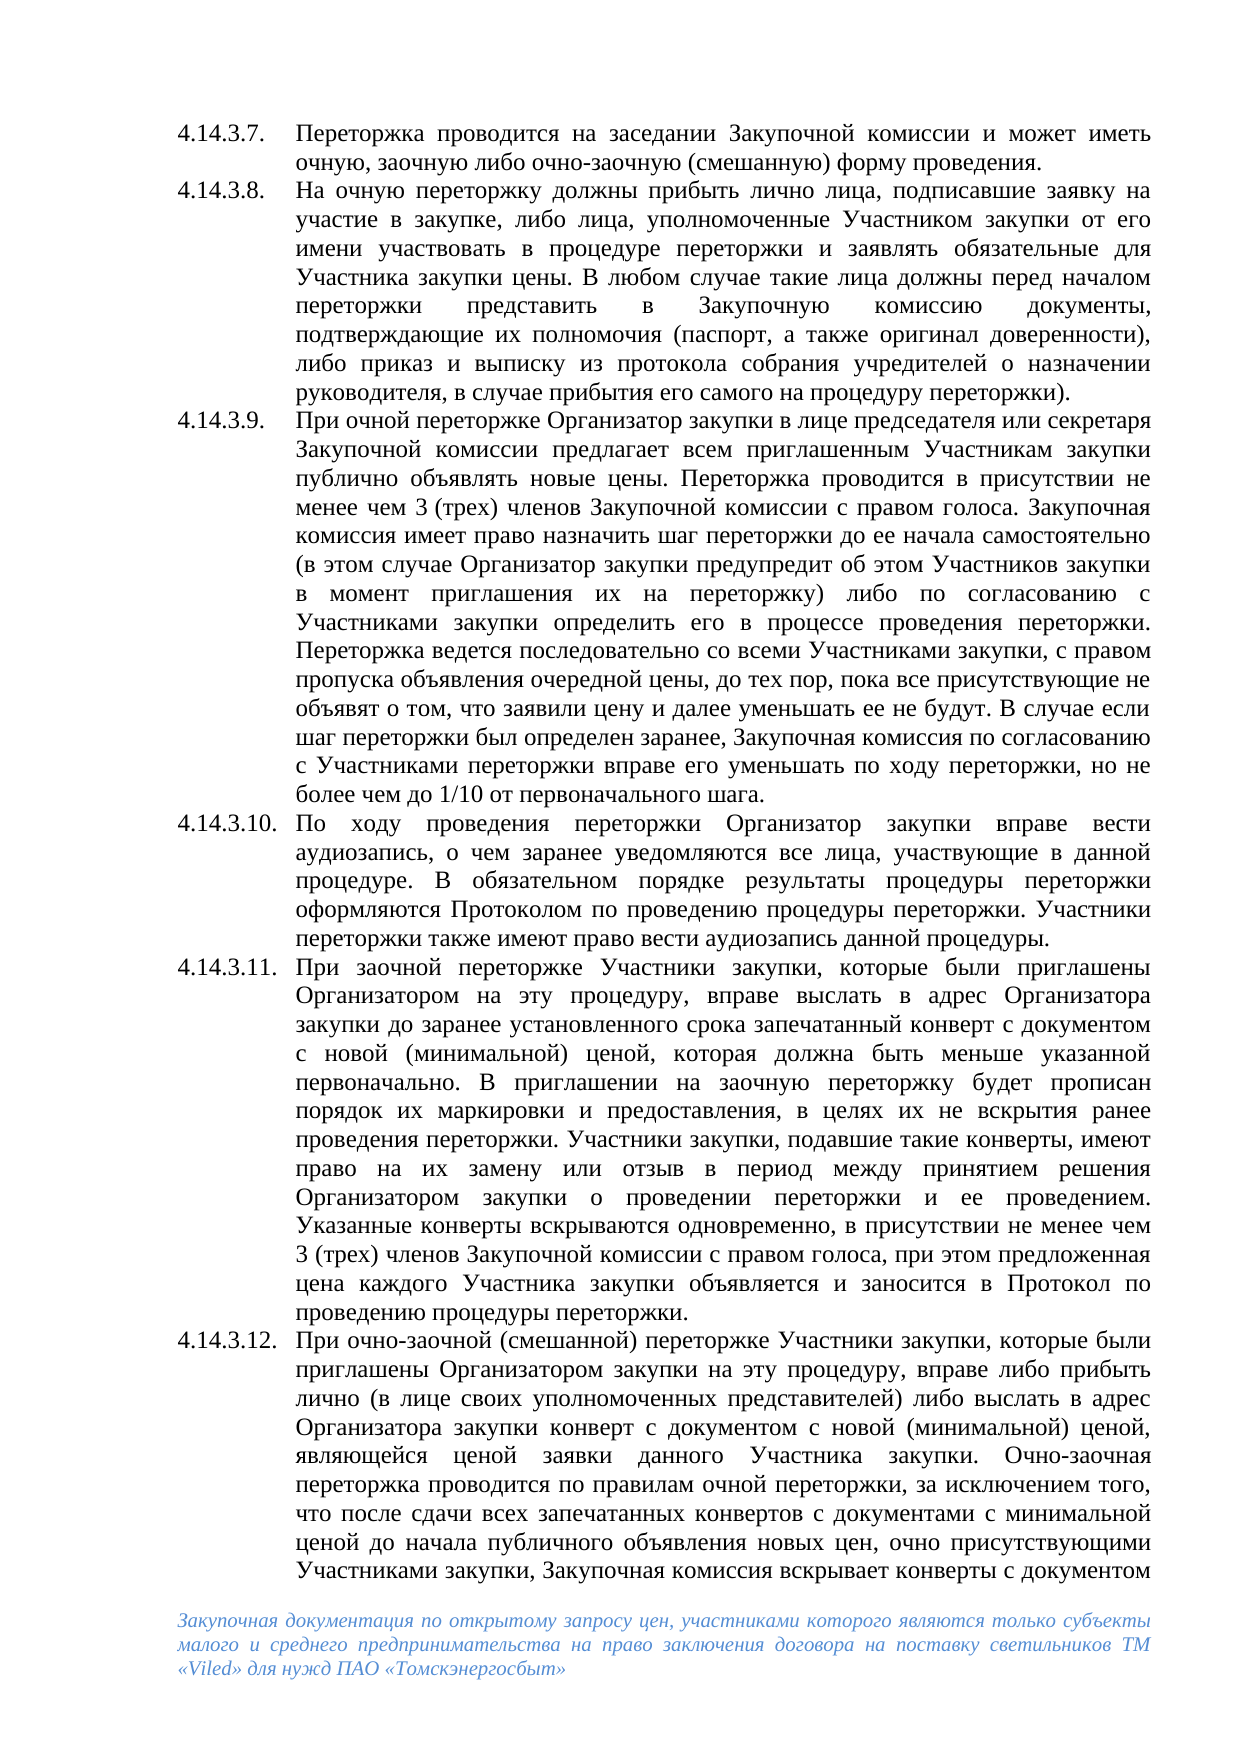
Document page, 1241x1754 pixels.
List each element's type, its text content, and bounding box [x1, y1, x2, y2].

list Переторжка проводится на заседании Закупочной комиссии и может иметь очную, заочную либо очно-заочную (смешанную) форму проведения. [177, 118, 1152, 176]
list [177, 1326, 1152, 1584]
list На очную переторжку должны прибыть лично лица, подписавшие заявку на участие в закупке, либо лица, уполномоченные Участником закупки от его имени участвовать в процедуре переторжки и заявлять обязательные для Участника закупки цены. В любом случае такие лица должны перед началом переторжки представить в Закупочную комиссию документы, подтверждающие их полномочия (паспорт, а также оригинал доверенности), либо приказ и выписку из протокола собрания учредителей о назначении руководителя, в случае прибытия его самого на процедуру переторжки). [177, 176, 1152, 406]
list При очной переторжке Организатор закупки в лице председателя или секретаря Закупочной комиссии предлагает всем приглашенным Участникам закупки публично объявлять новые цены. Переторжка проводится в присутствии не менее чем 3 (трех) членов Закупочной комиссии с правом голоса. Закупочная комиссия имеет право назначить шаг переторжки до ее начала самостоятельно (в этом случае Организатор закупки предупредит об этом Участников закупки в момент приглашения их на переторжку) либо по согласованию с Участниками закупки определить его в процессе проведения переторжки. Переторжка ведется последовательно со всеми Участниками закупки, с правом пропуска объявления очередной цены, до тех пор, пока все присутствующие не объявят о том, что заявили цену и далее уменьшать ее не будут. В случае если шаг переторжки был определен заранее, Закупочная комиссия по согласованию с Участниками переторжки вправе его уменьшать по ходу переторжки, но не более чем до 1/10 от первоначального шага. [177, 406, 1152, 808]
list При заочной переторжке Участники закупки, которые были приглашены Организатором на эту процедуру, вправе выслать в адрес Организатора закупки до заранее установленного срока запечатанный конверт с документом с новой (минимальной) ценой, которая должна быть меньше указанной первоначально. В приглашении на заочную переторжку будет прописан порядок их маркировки и предоставления, в целях их не вскрытия ранее проведения переторжки. Участники закупки, подавшие такие конверты, имеют право на их замену или отзыв в период между принятием решения Организатором закупки о проведении переторжки и ее проведением. Указанные конверты вскрываются одновременно, в присутствии не менее чем 3 (трех) членов Закупочной комиссии с правом голоса, при этом предложенная цена каждого Участника закупки объявляется и заносится в Протокол по проведению процедуры переторжки. [177, 952, 1152, 1326]
list По ходу проведения переторжки Организатор закупки вправе вести аудиозапись, о чем заранее уведомляются все лица, участвующие в данной процедуре. В обязательном порядке результаты процедуры переторжки оформляются Протоколом по проведению процедуры переторжки. Участники переторжки также имеют право вести аудиозапись данной процедуры. [177, 808, 1152, 952]
